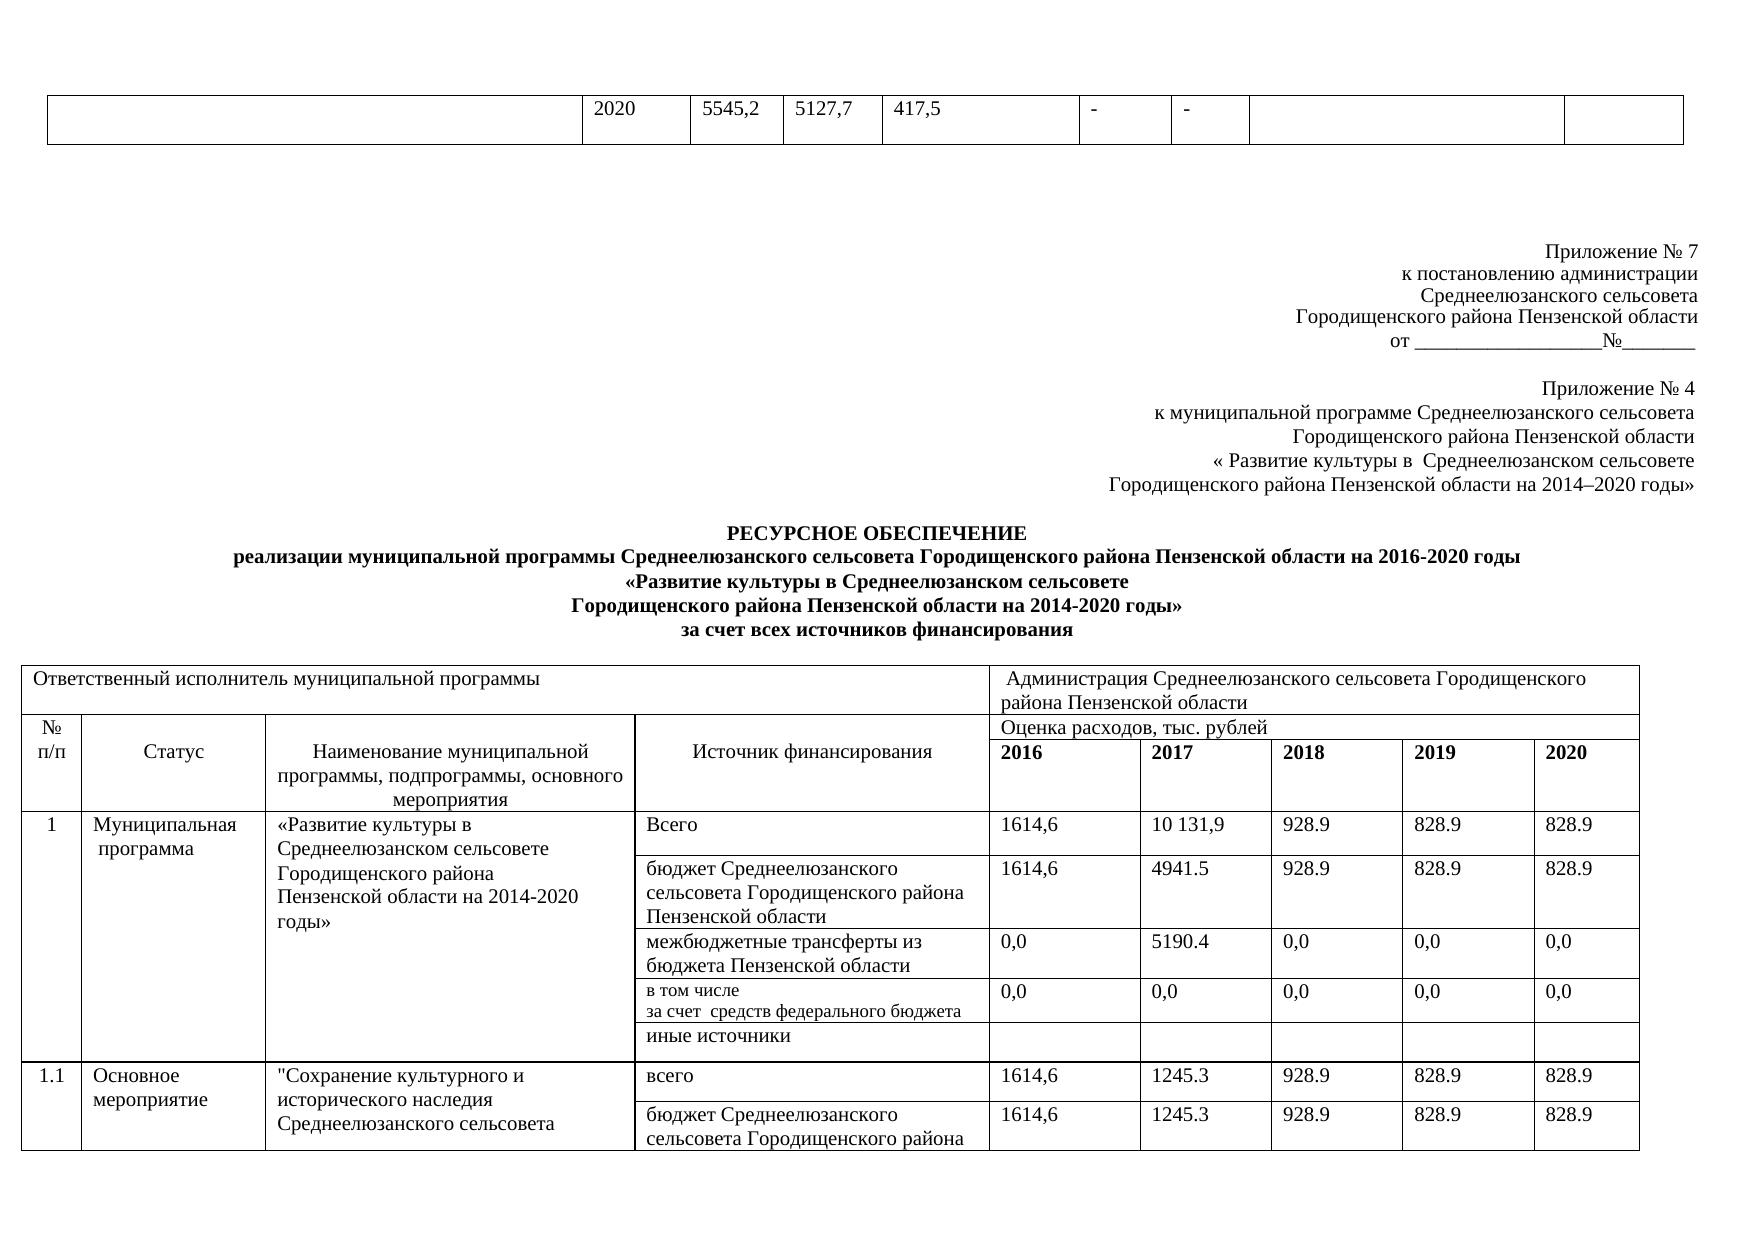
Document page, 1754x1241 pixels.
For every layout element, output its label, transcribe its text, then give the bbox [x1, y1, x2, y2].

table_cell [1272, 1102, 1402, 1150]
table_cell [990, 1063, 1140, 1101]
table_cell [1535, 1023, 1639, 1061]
text «Развитие культуры в Среднеелюзанском сельсовете [59, 568, 1695, 593]
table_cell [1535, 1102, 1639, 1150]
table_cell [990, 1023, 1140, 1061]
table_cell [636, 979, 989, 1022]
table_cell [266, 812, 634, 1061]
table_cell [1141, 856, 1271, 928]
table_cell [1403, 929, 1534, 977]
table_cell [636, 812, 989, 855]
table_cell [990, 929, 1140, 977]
text реализации муниципальной программы Среднеелюзанского сельсовета Городищенского района Пензенской области на 2016-2020 годы [59, 544, 1695, 568]
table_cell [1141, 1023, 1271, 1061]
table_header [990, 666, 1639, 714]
text от __________________№_______ [153, 328, 1695, 352]
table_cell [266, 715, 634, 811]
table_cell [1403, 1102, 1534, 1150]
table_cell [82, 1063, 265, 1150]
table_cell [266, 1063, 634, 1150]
text Среднеелюзанского сельсовета [59, 285, 1698, 306]
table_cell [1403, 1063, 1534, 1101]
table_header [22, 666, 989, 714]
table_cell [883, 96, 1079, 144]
text Приложение № 7 [59, 242, 1698, 263]
text Городищенского района Пензенской области на 2014-2020 годы» [59, 593, 1695, 617]
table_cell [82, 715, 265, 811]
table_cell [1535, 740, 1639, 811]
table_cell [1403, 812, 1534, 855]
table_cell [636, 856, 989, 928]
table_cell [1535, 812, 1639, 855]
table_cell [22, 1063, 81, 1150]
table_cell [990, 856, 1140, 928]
text Городищенского района Пензенской области на 2014–2020 годы» [59, 472, 1695, 496]
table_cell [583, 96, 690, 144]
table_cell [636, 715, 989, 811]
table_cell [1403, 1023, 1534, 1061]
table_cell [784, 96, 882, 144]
text Городищенского района Пензенской области [59, 424, 1695, 448]
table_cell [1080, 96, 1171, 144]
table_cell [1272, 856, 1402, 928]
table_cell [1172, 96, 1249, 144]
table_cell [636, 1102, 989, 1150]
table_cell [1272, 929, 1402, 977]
text « Развитие культуры в Среднеелюзанском сельсовете [59, 448, 1695, 472]
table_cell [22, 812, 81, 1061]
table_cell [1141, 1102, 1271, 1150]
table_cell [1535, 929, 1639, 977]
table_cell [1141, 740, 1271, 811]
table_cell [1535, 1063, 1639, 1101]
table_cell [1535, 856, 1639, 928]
text к муниципальной программе Среднеелюзанского сельсовета [59, 400, 1695, 424]
text Приложение № 4 [59, 376, 1695, 400]
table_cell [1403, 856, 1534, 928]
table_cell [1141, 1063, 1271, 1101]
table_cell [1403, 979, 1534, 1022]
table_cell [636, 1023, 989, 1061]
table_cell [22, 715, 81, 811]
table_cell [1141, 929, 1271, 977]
text РЕСУРСНОЕ ОБЕСПЕЧЕНИЕ [59, 520, 1695, 544]
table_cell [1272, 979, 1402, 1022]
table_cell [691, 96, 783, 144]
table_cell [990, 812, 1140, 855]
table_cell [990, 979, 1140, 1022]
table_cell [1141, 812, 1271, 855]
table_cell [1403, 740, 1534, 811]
text Городищенского района Пензенской области [59, 306, 1698, 328]
text за счет всех источников финансирования [59, 617, 1695, 641]
text к постановлению администрации [59, 263, 1698, 285]
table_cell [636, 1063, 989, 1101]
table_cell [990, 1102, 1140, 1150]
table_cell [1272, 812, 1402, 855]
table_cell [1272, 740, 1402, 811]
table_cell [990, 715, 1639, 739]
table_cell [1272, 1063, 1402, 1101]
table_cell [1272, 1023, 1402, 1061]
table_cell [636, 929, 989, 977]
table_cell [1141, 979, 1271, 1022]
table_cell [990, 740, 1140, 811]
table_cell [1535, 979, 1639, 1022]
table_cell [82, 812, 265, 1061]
